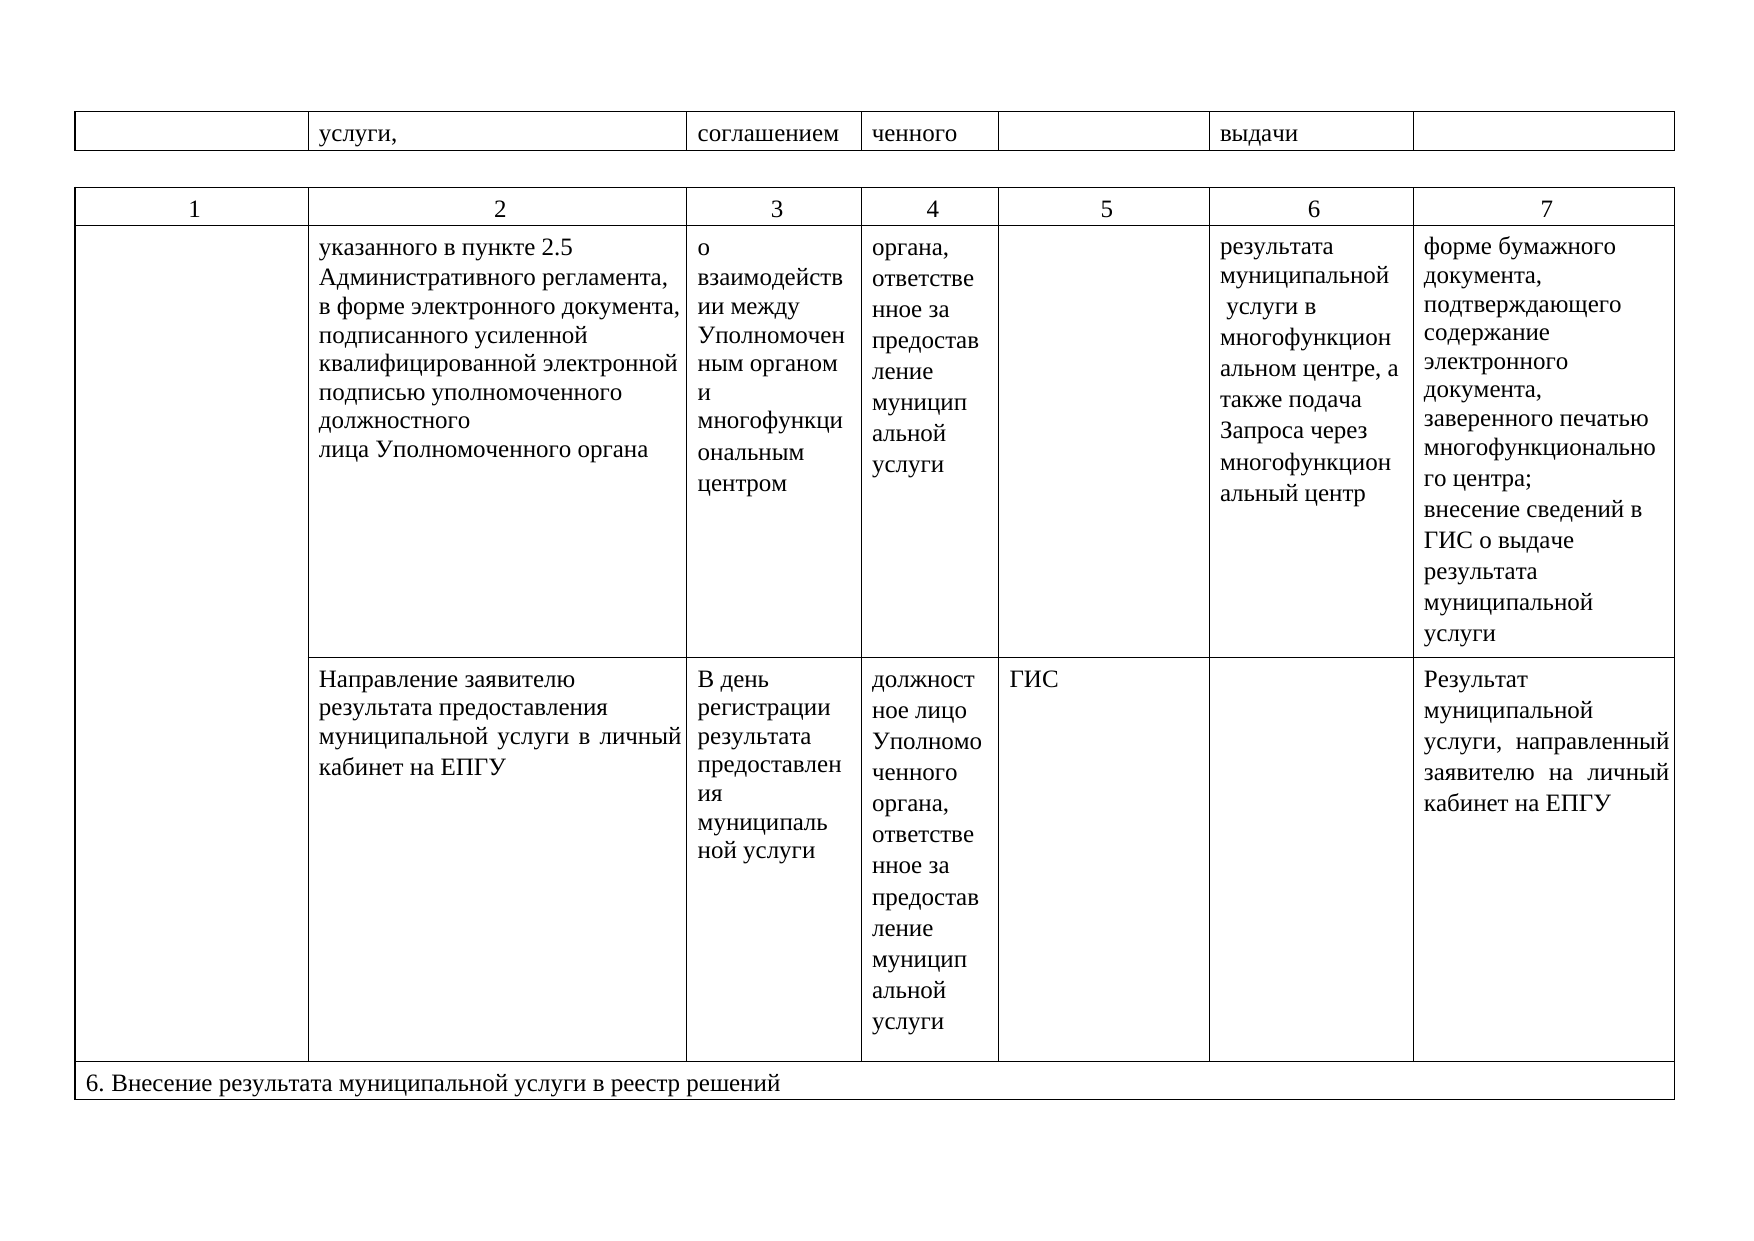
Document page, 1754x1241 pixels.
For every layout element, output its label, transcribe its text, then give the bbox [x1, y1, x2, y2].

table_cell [309, 112, 686, 149]
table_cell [1210, 112, 1413, 149]
table_header 7 [1414, 188, 1674, 225]
table_cell 6. Внесение результата муниципальной услуги в реестр решений [76, 1062, 1674, 1099]
table_cell [76, 226, 308, 1061]
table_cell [999, 112, 1209, 149]
table_cell [1210, 658, 1413, 1061]
table_header 6 [1210, 188, 1413, 225]
table_cell Направление заявителю результата предоставления муниципальной услуги в личный кабинет на ЕПГУ [309, 658, 686, 1061]
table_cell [862, 112, 998, 149]
table_header 1 [76, 188, 308, 225]
table_cell Результат муниципальной услуги, направленный заявителю на личный кабинет на ЕПГУ [1414, 658, 1674, 1061]
table_cell о взаимодейств ии между Уполномочен ным органом и многофункци ональным центром [687, 226, 861, 657]
table_header 2 [309, 188, 686, 225]
table_header 5 [999, 188, 1209, 225]
table_cell форме бумажного документа, подтверждающего содержание электронного документа, заверенного печатью многофункционально го центра; внесение сведений в ГИС о выдаче результата муниципальной услуги [1414, 226, 1674, 657]
table_cell должност ное лицо Уполномо ченного органа, ответстве нное за предостав ление муницип альной услуги [862, 658, 998, 1061]
table_cell органа, ответстве нное за предостав ление муницип альной услуги [862, 226, 998, 657]
table_header 4 [862, 188, 998, 225]
table_header 3 [687, 188, 861, 225]
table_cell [1414, 112, 1674, 149]
table_cell ГИС [999, 658, 1209, 1061]
table_cell [999, 226, 1209, 657]
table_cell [687, 112, 861, 149]
table_cell В день регистрации результата предоставлен ия муниципаль ной услуги [687, 658, 861, 1061]
table_cell указанного в пункте 2.5 Административного регламента, в форме электронного документа, подписанного усиленной квалифицированной электронной подписью уполномоченного должностного лица Уполномоченного органа [309, 226, 686, 657]
table_cell результата муниципальной услуги в многофункцион альном центре, а также подача Запроса через многофункцион альный центр [1210, 226, 1413, 657]
